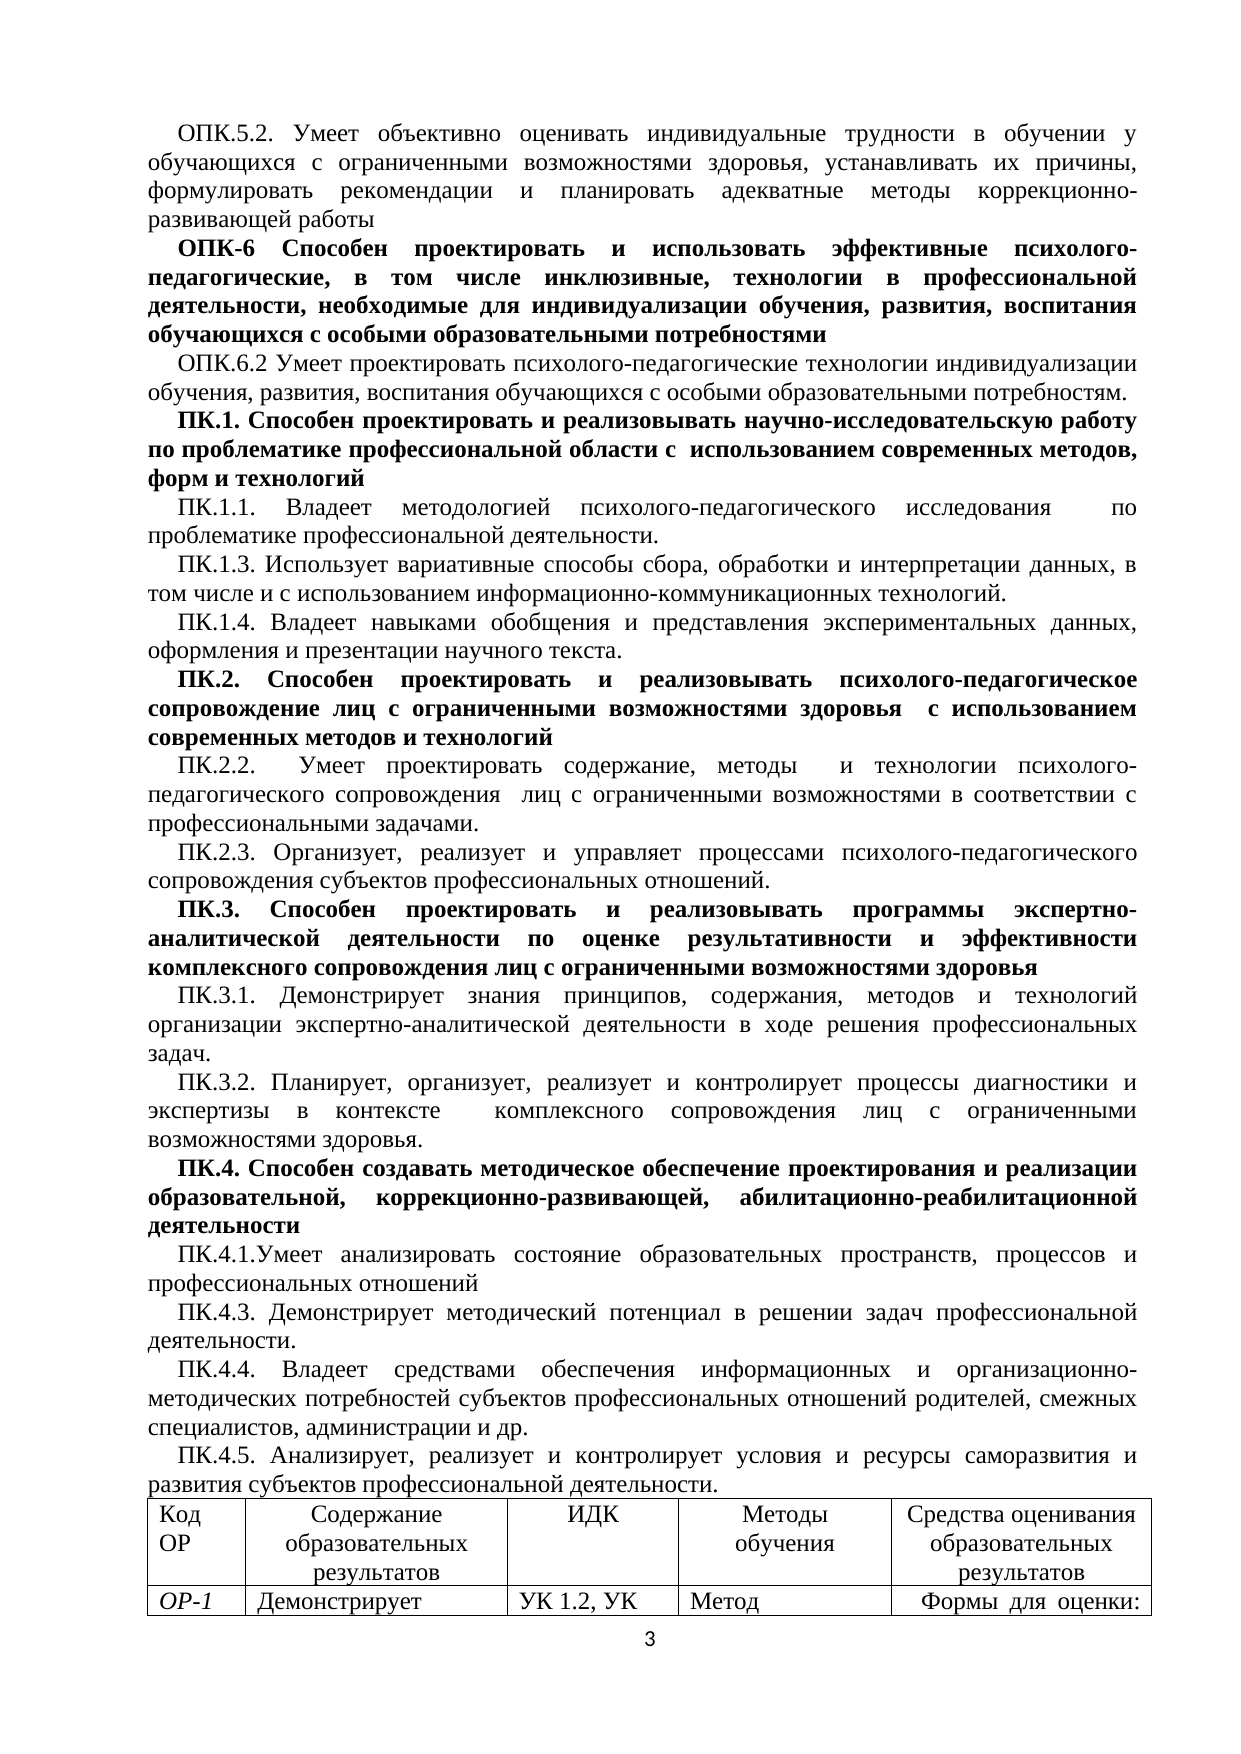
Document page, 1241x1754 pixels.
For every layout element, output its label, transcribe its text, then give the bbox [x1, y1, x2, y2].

text ПК.1. Способен проектировать и реализовывать научно-исследовательскую работу по проблематике профессиональной области с использованием современных методов, форм и технологий [148, 406, 1138, 492]
table_header Методы обучения [679, 1499, 891, 1585]
table_header Средства оценивания образовательных результатов [892, 1499, 1151, 1585]
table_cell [892, 1586, 1151, 1615]
text ПК.1.3. Использует вариативные способы сбора, обработки и интерпретации данных, в том числе и с использованием информационно-коммуникационных технологий. [148, 549, 1138, 607]
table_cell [246, 1586, 507, 1615]
text ПК.3.1. Демонстрирует знания принципов, содержания, методов и технологий организации экспертно-аналитической деятельности в ходе решения профессиональных задач. [148, 981, 1138, 1067]
text ПК.3. Способен проектировать и реализовывать программы экспертно-аналитической деятельности по оценке результативности и эффективности комплексного сопровождения лиц с ограниченными возможностями здоровья [148, 894, 1138, 981]
table_header Содержание образовательных результатов [246, 1499, 507, 1585]
table_header ИДК [508, 1499, 678, 1585]
text ПК.3.2. Планирует, организует, реализует и контролирует процессы диагностики и экспертизы в контексте комплексного сопровождения лиц с ограниченными возможностями здоровья. [148, 1067, 1138, 1153]
text ПК.4.5. Анализирует, реализует и контролирует условия и ресурсы саморазвития и развития субъектов профессиональной деятельности. [148, 1441, 1138, 1498]
text ПК.4.4. Владеет средствами обеспечения информационных и организационно-методических потребностей субъектов профессиональных отношений родителей, смежных специалистов, администрации и др. [148, 1354, 1138, 1441]
text ОПК.5.2. Умеет объективно оценивать индивидуальные трудности в обучении у обучающихся с ограниченными возможностями здоровья, устанавливать их причины, формулировать рекомендации и планировать адекватные методы коррекционно-развивающей работы [148, 118, 1138, 233]
text ОПК-6 Способен проектировать и использовать эффективные психолого-педагогические, в том числе инклюзивные, технологии в профессиональной деятельности, необходимые для индивидуализации обучения, развития, воспитания обучающихся с особыми образовательными потребностями [148, 233, 1138, 348]
text ПК.4.1.Умеет анализировать состояние образовательных пространств, процессов и профессиональных отношений [148, 1239, 1138, 1297]
text ОПК.6.2 Умеет проектировать психолого-педагогические технологии индивидуализации обучения, развития, воспитания обучающихся с особыми образовательными потребностям. [148, 348, 1138, 406]
text ПК.2. Способен проектировать и реализовывать психолого-педагогическое сопровождение лиц с ограниченными возможностями здоровья с использованием современных методов и технологий [148, 664, 1138, 751]
text ПК.4. Способен создавать методическое обеспечение проектирования и реализации образовательной, коррекционно-развивающей, абилитационно-реабилитационной деятельности [148, 1153, 1138, 1239]
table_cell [679, 1586, 891, 1615]
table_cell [508, 1586, 678, 1615]
text ПК.1.1. Владеет методологией психолого-педагогического исследования по проблематике профессиональной деятельности. [148, 492, 1138, 549]
text ПК.4.3. Демонстрирует методический потенциал в решении задач профессиональной деятельности. [148, 1297, 1138, 1354]
text ПК.1.4. Владеет навыками обобщения и представления экспериментальных данных, оформления и презентации научного текста. [148, 607, 1138, 664]
table_header Код ОР [148, 1499, 245, 1585]
text ПК.2.2. Умеет проектировать содержание, методы и технологии психолого-педагогического сопровождения лиц с ограниченными возможностями в соответствии с профессиональными задачами. [148, 751, 1138, 837]
table_cell ОР-1 [148, 1586, 245, 1615]
text ПК.2.3. Организует, реализует и управляет процессами психолого-педагогического сопровождения субъектов профессиональных отношений. [148, 837, 1138, 894]
